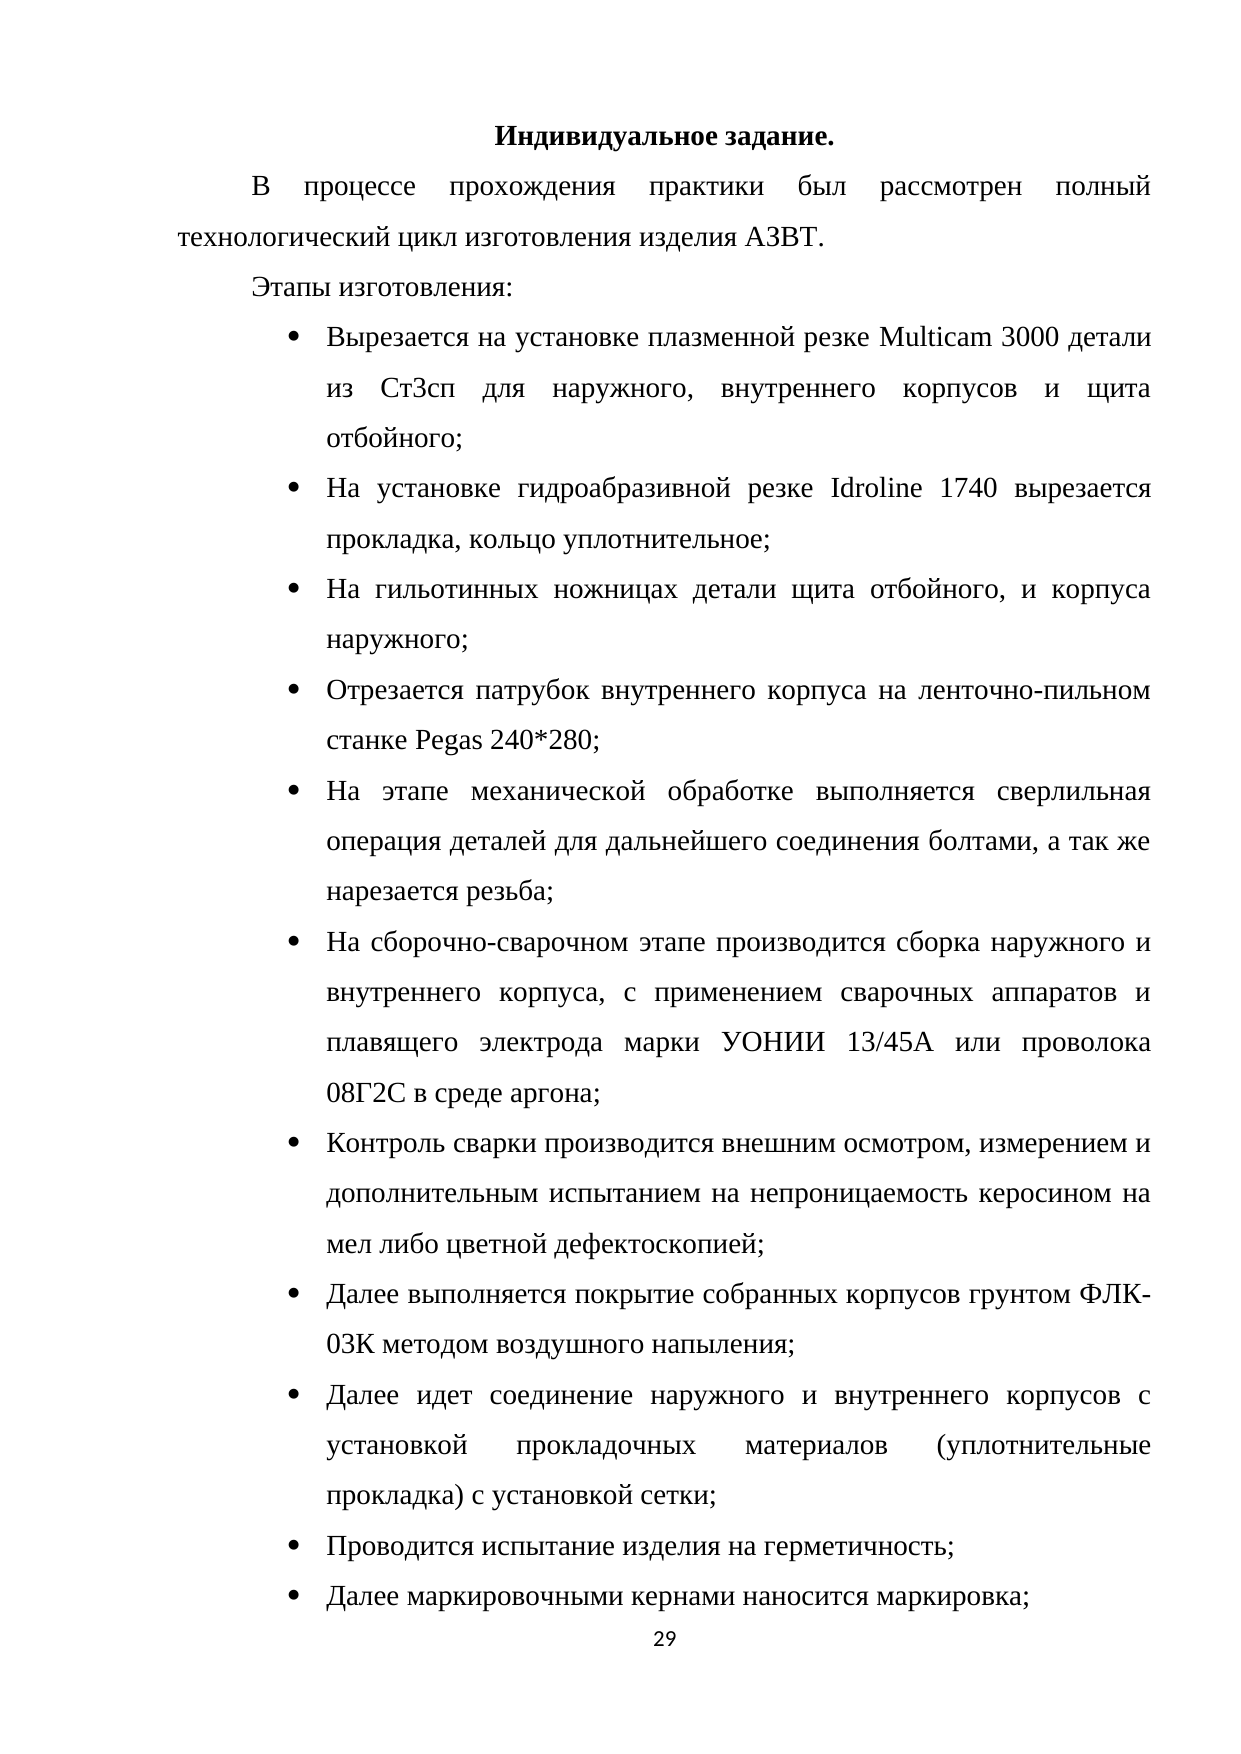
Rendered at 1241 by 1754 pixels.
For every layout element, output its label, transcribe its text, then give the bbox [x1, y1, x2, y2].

text В процессе прохождения практики был рассмотрен полный технологический цикл изготовления изделия АЗВТ. [177, 168, 1152, 252]
list Отрезается патрубок внутреннего корпуса на ленточно-пильном станке Pegas 240*280; [288, 672, 1152, 756]
text Индивидуальное задание. [177, 118, 1152, 152]
list На этапе механической обработке выполняется сверлильная операция деталей для дальнейшего соединения болтами, а так же нарезается резьба; [288, 773, 1152, 907]
list Далее идет соединение наружного и внутреннего корпусов с установкой прокладочных материалов (уплотнительные прокладка) с установкой сетки; [288, 1377, 1152, 1511]
list Проводится испытание изделия на герметичность; [288, 1528, 1152, 1561]
list Далее маркировочными кернами наносится маркировка; [288, 1578, 1152, 1612]
list Далее выполняется покрытие собранных корпусов грунтом ФЛК-03К методом воздушного напыления; [288, 1276, 1152, 1360]
list Контроль сварки производится внешним осмотром, измерением и дополнительным испытанием на непроницаемость керосином на мел либо цветной дефектоскопией; [288, 1125, 1152, 1259]
list На сборочно-сварочном этапе производится сборка наружного и внутреннего корпуса, с применением сварочных аппаратов и плавящего электрода марки УОНИИ 13/45А или проволока 08Г2С в среде аргона; [288, 924, 1152, 1108]
list Вырезается на установке плазменной резке Multicam 3000 детали из Ст3сп для наружного, внутреннего корпусов и щита отбойного; [288, 319, 1152, 454]
list На установке гидроабразивной резке Idroline 1740 вырезается прокладка, кольцо уплотнительное; [288, 470, 1152, 554]
text Этапы изготовления: [177, 269, 1152, 303]
list На гильотинных ножницах детали щита отбойного, и корпуса наружного; [288, 571, 1152, 655]
